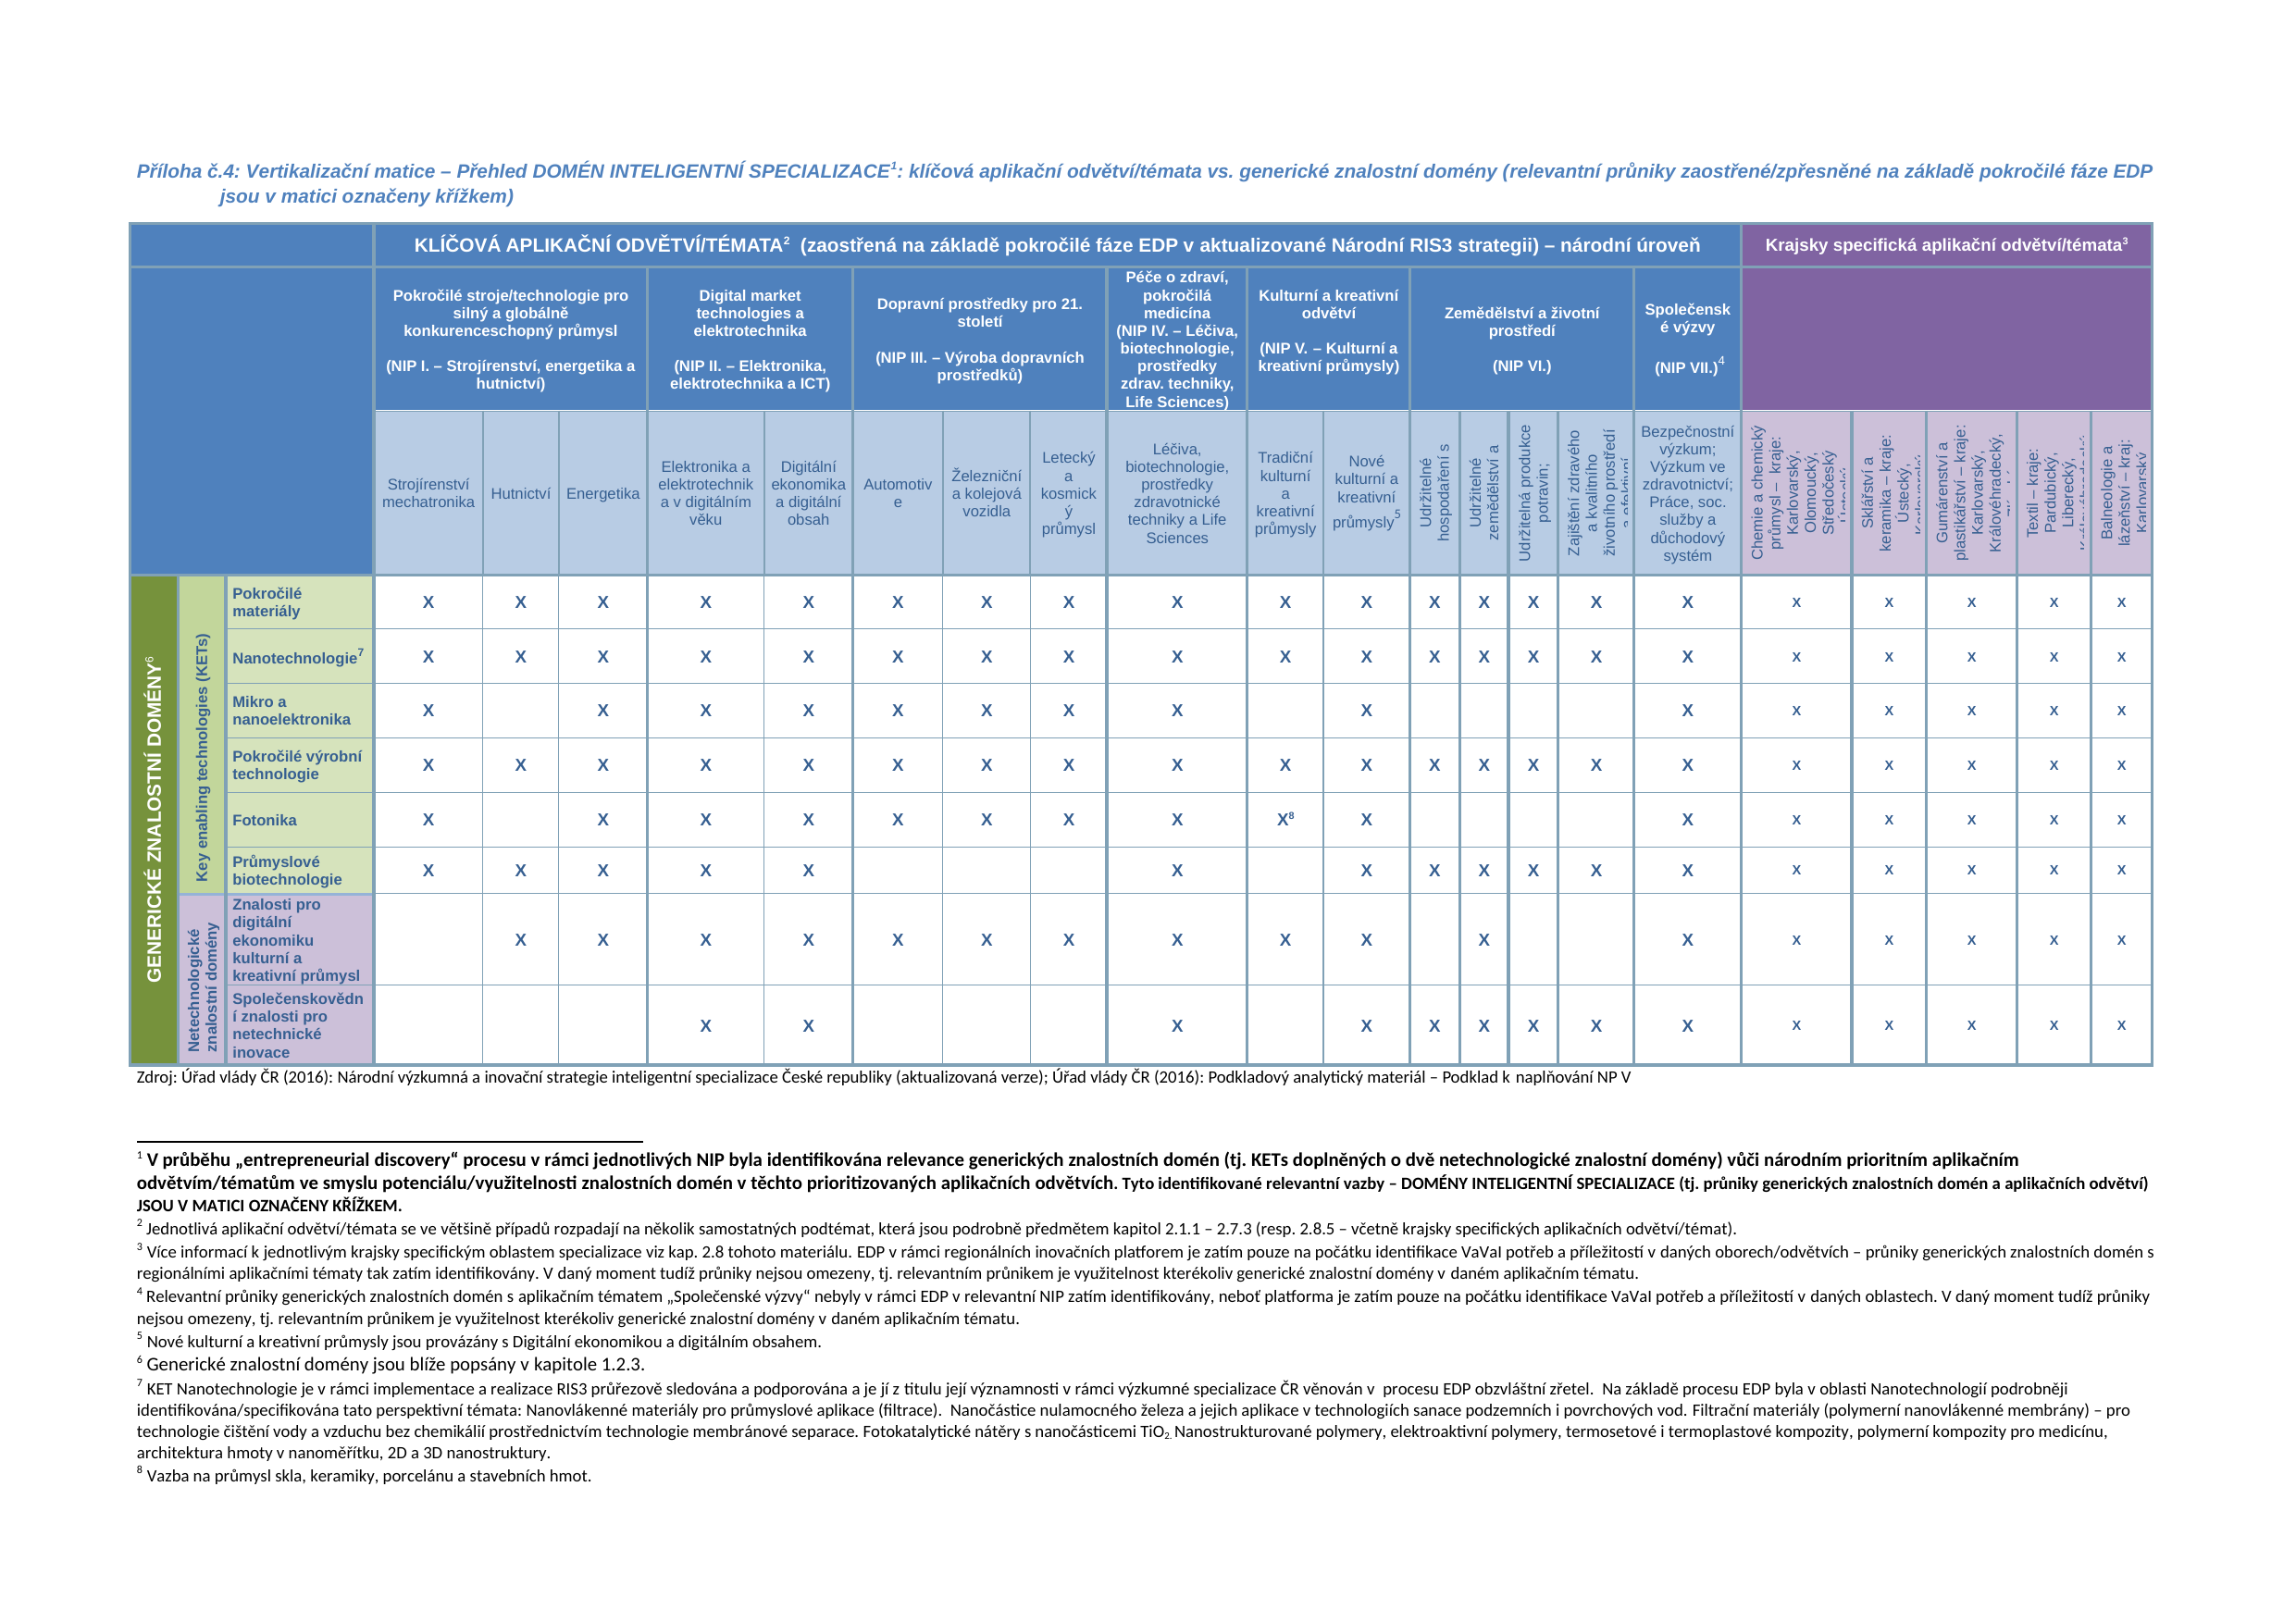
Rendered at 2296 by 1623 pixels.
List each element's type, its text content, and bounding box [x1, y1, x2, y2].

table_cell X [559, 684, 646, 737]
table_cell X [1928, 684, 2016, 737]
table_cell X [1324, 684, 1409, 737]
table_cell X [1743, 738, 1850, 792]
table_cell Letecký a kosmický průmysl [1031, 412, 1105, 574]
table_cell [943, 848, 1030, 893]
table_cell X [1461, 738, 1507, 792]
table_cell X [1248, 629, 1322, 683]
table_cell X [376, 684, 482, 737]
table_cell X [1928, 629, 2016, 683]
table_cell Gumárenství a plastikářství – kraje: Karlovarský, Královéhradecký, Zlínský [1928, 412, 2016, 574]
table_cell X [854, 793, 942, 847]
table_cell X [649, 793, 763, 847]
table_cell X [1324, 985, 1409, 1063]
table_cell X [943, 684, 1030, 737]
table_cell X [1324, 629, 1409, 683]
table_cell X [1635, 985, 1740, 1063]
table_cell Energetika [560, 412, 646, 574]
table_cell X [2092, 629, 2151, 683]
table_cell X [1559, 629, 1632, 683]
table_cell X [1743, 576, 1850, 628]
table_cell X [2018, 985, 2090, 1063]
table_cell X [1324, 894, 1409, 985]
table_cell [1411, 793, 1458, 847]
table_cell X [559, 629, 646, 683]
table_cell X [1743, 985, 1850, 1063]
table_cell X [1928, 793, 2016, 847]
table_cell Společenskovědní znalosti pro netechnické inovace [228, 985, 372, 1063]
table_cell X [1928, 985, 2016, 1063]
table_cell X [854, 738, 942, 792]
table_cell X [764, 738, 851, 792]
table_cell X [1324, 738, 1409, 792]
table_cell X [943, 738, 1030, 792]
table_cell [1559, 793, 1632, 847]
table_cell Mikro a nanoelektronika [228, 684, 372, 737]
table_cell X [1248, 576, 1322, 628]
table_cell Nanotechnologie [228, 629, 372, 683]
table_cell X [559, 576, 646, 628]
table_cell Pokročilé stroje/technologie pro silný a globálně konkurenceschopný průmysl (NIP I. – Strojírenství, energetika a hutnictví) [376, 268, 646, 410]
table_cell X [1031, 684, 1105, 737]
table_cell X [1743, 848, 1850, 893]
table_cell X [649, 576, 763, 628]
table_cell Dopravní prostředky pro 21. století (NIP III. – Výroba dopravních prostředků) [854, 268, 1105, 410]
table_header KLÍČOVÁ APLIKAČNÍ ODVĚTVÍ/TÉMATA (zaostřená na základě pokročilé fáze EDP v aktualizované Národní RIS3 strategii) – národní úroveň [376, 225, 1740, 266]
table_cell X [1109, 684, 1246, 737]
table_cell [559, 985, 646, 1063]
table_cell X [854, 894, 942, 985]
table_cell [1559, 684, 1632, 737]
table_cell Znalosti pro digitální ekonomiku kulturní a kreativní průmysl [228, 896, 372, 985]
table_cell X [1461, 985, 1507, 1063]
table_cell [376, 985, 482, 1063]
table_cell X [649, 629, 763, 683]
table_cell Nové kulturní a kreativní průmysly [1324, 412, 1409, 574]
table_cell Tradiční kulturní a kreativní průmysly [1248, 412, 1322, 574]
table_header [131, 225, 372, 266]
table_header Krajsky specifická aplikační odvětví/témata [1743, 225, 2151, 266]
table_cell X [1854, 576, 1925, 628]
table_cell GENERICKÉ ZNALOSTNÍ DOMÉNY [131, 576, 177, 1063]
table_cell X [1635, 684, 1740, 737]
table_cell X [1559, 738, 1632, 792]
table_cell [1248, 985, 1322, 1063]
table_cell Hutnictví [484, 412, 558, 574]
table_cell X [1743, 629, 1850, 683]
table_cell X [1031, 738, 1105, 792]
table_cell X [1510, 629, 1557, 683]
table_cell [1248, 848, 1322, 893]
table_cell X [483, 894, 558, 985]
table_cell X [1928, 894, 2016, 985]
table_cell X [1031, 629, 1105, 683]
table_cell X [1854, 738, 1925, 792]
table_cell Pokročilé materiály [228, 576, 372, 628]
table_cell Péče o zdraví, pokročilá medicína (NIP IV. – Léčiva, biotechnologie, prostředky zdrav. techniky, Life Sciences) [1109, 268, 1246, 410]
table_cell [1559, 894, 1632, 985]
table_cell X [559, 738, 646, 792]
table_cell Společenské výzvy (NIP VII.) [1635, 268, 1740, 410]
table_cell X [1743, 684, 1850, 737]
table_cell X [1248, 738, 1322, 792]
table_cell X [1635, 848, 1740, 893]
table_cell X [559, 894, 646, 985]
table_cell X [1559, 985, 1632, 1063]
table_cell X [1635, 576, 1740, 628]
table_cell X [1510, 738, 1557, 792]
table_cell Digitální ekonomika a digitální obsah [765, 412, 851, 574]
table_cell Pokročilé výrobní technologie [228, 738, 372, 792]
table_cell Elektronika a elektrotechnika v digitálním věku [649, 412, 763, 574]
table_cell X [559, 848, 646, 893]
table_cell X [649, 684, 763, 737]
table_cell X [1635, 629, 1740, 683]
table_cell X [649, 738, 763, 792]
table_cell X [1854, 793, 1925, 847]
table_cell X [943, 793, 1030, 847]
table_cell X [764, 576, 851, 628]
table_cell X [1109, 894, 1246, 985]
table_cell [483, 793, 558, 847]
table_cell X [2018, 684, 2090, 737]
table_cell X [2018, 848, 2090, 893]
table_cell X [1635, 894, 1740, 985]
table_cell X [1743, 894, 1850, 985]
table_cell X [1854, 894, 1925, 985]
table_cell X [1510, 848, 1557, 893]
table_cell X [764, 684, 851, 737]
table_cell X [1928, 848, 2016, 893]
table_cell [854, 848, 942, 893]
table_cell X [1109, 848, 1246, 893]
table_cell X [559, 793, 646, 847]
table_cell [1031, 985, 1105, 1063]
table_cell Netechnologické znalostní domény [180, 896, 224, 1063]
table_cell X [376, 793, 482, 847]
table_cell X [1248, 894, 1322, 985]
table_cell X [376, 848, 482, 893]
table_cell [1411, 684, 1458, 737]
table_cell X [1743, 793, 1850, 847]
table_cell X [1461, 576, 1507, 628]
table_cell X [1411, 738, 1458, 792]
table_cell X [1635, 738, 1740, 792]
table_cell [1031, 848, 1105, 893]
table_cell X [1928, 576, 2016, 628]
table_cell X [1411, 576, 1458, 628]
table_cell X [1461, 848, 1507, 893]
table_cell X [1559, 576, 1632, 628]
table_cell Udržitelné zemědělství a lesnictví; [1461, 412, 1507, 574]
table_cell [1510, 793, 1557, 847]
table_cell [1461, 684, 1507, 737]
table_cell X [943, 629, 1030, 683]
subtitle Příloha č.4: Vertikalizační matice – Přehled DOMÉN INTELIGENTNÍ SPECIALIZACE: klíčová aplikační odvětví/témata vs. generické znalostní domény (relevantní průniky zaostřené/zpřesněné na základě pokročilé fáze EDP jsou v matici označeny křížkem) [137, 160, 2159, 207]
table_cell Udržitelné hospodaření s přírodními zdroji; [1411, 412, 1458, 574]
table_cell [131, 268, 372, 574]
table_cell Zajištění zdravého a kvalitního životního prostředí a efektivní využívání přír. zdrojů [1559, 412, 1632, 574]
table_cell X [1109, 576, 1246, 628]
table_cell Železniční a kolejová vozidla [944, 412, 1029, 574]
table_cell X [649, 848, 763, 893]
table_cell [1510, 684, 1557, 737]
table_cell X [483, 738, 558, 792]
table_cell X [2018, 576, 2090, 628]
table_cell [1461, 793, 1507, 847]
table_cell X [2092, 894, 2151, 985]
table_cell [1248, 684, 1322, 737]
table_cell X [1031, 793, 1105, 847]
table_cell Automotive [854, 412, 942, 574]
table_cell [483, 985, 558, 1063]
table_cell Strojírenství mechatronika [376, 412, 482, 574]
table_cell X [1411, 848, 1458, 893]
table_cell [1411, 894, 1458, 985]
table_cell X [1854, 985, 1925, 1063]
table_cell [943, 985, 1030, 1063]
table_cell [483, 684, 558, 737]
text Zdroj: Úřad vlády ČR (2016): Národní výzkumná a inovační strategie inteligentní specializace České republiky (aktualizovaná verze); Úřad vlády ČR (2016): Podkladový analytický materiál – Podklad k naplňování NP V [137, 1066, 2159, 1087]
table_cell X [854, 684, 942, 737]
table_cell X [2092, 738, 2151, 792]
table_cell X [1854, 684, 1925, 737]
table_cell X [854, 629, 942, 683]
table_cell X [943, 576, 1030, 628]
table_cell X [854, 576, 942, 628]
table_cell X [764, 985, 851, 1063]
table_cell X [483, 576, 558, 628]
table_cell X [1248, 793, 1322, 847]
table_cell Balneologie a lázeňství – kraj: Karlovarský [2092, 412, 2151, 574]
table_cell X [2092, 793, 2151, 847]
table_cell X [1411, 629, 1458, 683]
table_cell X [2092, 848, 2151, 893]
table_cell Sklářství a keramika – kraje: Ústecký, Karlovarský, Liberecký [1854, 412, 1925, 574]
table_cell X [1031, 894, 1105, 985]
table_cell X [649, 894, 763, 985]
table_cell Chemie a chemický průmysl – kraje: Karlovarský, Olomoucký, Středočeský Ústecký, Pardubický [1743, 412, 1850, 574]
table_cell X [1109, 629, 1246, 683]
table_cell [1510, 894, 1557, 985]
table_cell Key enabling technologies (KETs) [180, 576, 224, 893]
table_cell X [764, 629, 851, 683]
table_cell Textil – kraje: Pardubický, Liberecký, Královéhradecký [2018, 412, 2090, 574]
table_cell X [1461, 629, 1507, 683]
table_cell X [1109, 985, 1246, 1063]
table_cell [854, 985, 942, 1063]
table_cell X [943, 894, 1030, 985]
table_cell X [2018, 738, 2090, 792]
table_cell X [483, 848, 558, 893]
table_cell [376, 894, 482, 985]
table_cell X [764, 793, 851, 847]
table_cell Léčiva, biotechnologie, prostředky zdravotnické techniky a Life Sciences [1109, 412, 1246, 574]
table_cell X [1324, 848, 1409, 893]
table_cell X [2018, 793, 2090, 847]
table_cell X [376, 576, 482, 628]
table_cell X [1635, 793, 1740, 847]
table_cell X [376, 629, 482, 683]
table_cell X [2092, 576, 2151, 628]
table_cell X [483, 629, 558, 683]
table_cell X [1109, 738, 1246, 792]
table_cell X [1324, 576, 1409, 628]
table_cell Kulturní a kreativní odvětví (NIP V. – Kulturní a kreativní průmysly) [1248, 268, 1409, 410]
table_cell Digital market technologies a elektrotechnika (NIP II. – Elektronika, elektrotechnika a ICT) [649, 268, 851, 410]
table_cell Bezpečnostní výzkum; Výzkum ve zdravotnictví; Práce, soc. služby a důchodový systém [1635, 412, 1740, 574]
table_cell X [1461, 894, 1507, 985]
table_cell X [1928, 738, 2016, 792]
table_cell Zemědělství a životní prostředí (NIP VI.) [1411, 268, 1632, 410]
table_cell X [1854, 629, 1925, 683]
table_cell X [1411, 985, 1458, 1063]
table_cell X [376, 738, 482, 792]
table_cell X [2092, 684, 2151, 737]
table_cell X [649, 985, 763, 1063]
table_cell X [2018, 629, 2090, 683]
table_cell X [1854, 848, 1925, 893]
table_cell Průmyslové biotechnologie [228, 848, 372, 893]
table_cell X [764, 894, 851, 985]
table_cell X [1559, 848, 1632, 893]
table_cell X [2018, 894, 2090, 985]
table_cell Udržitelná produkce potravin; [1510, 412, 1557, 574]
table_cell X [1109, 793, 1246, 847]
table_cell X [1510, 985, 1557, 1063]
table_cell X [1031, 576, 1105, 628]
table_cell [1743, 268, 2151, 410]
table_cell X [1510, 576, 1557, 628]
table_cell X [764, 848, 851, 893]
table_cell X [1324, 793, 1409, 847]
table_cell Fotonika [228, 793, 372, 847]
table_cell X [2092, 985, 2151, 1063]
